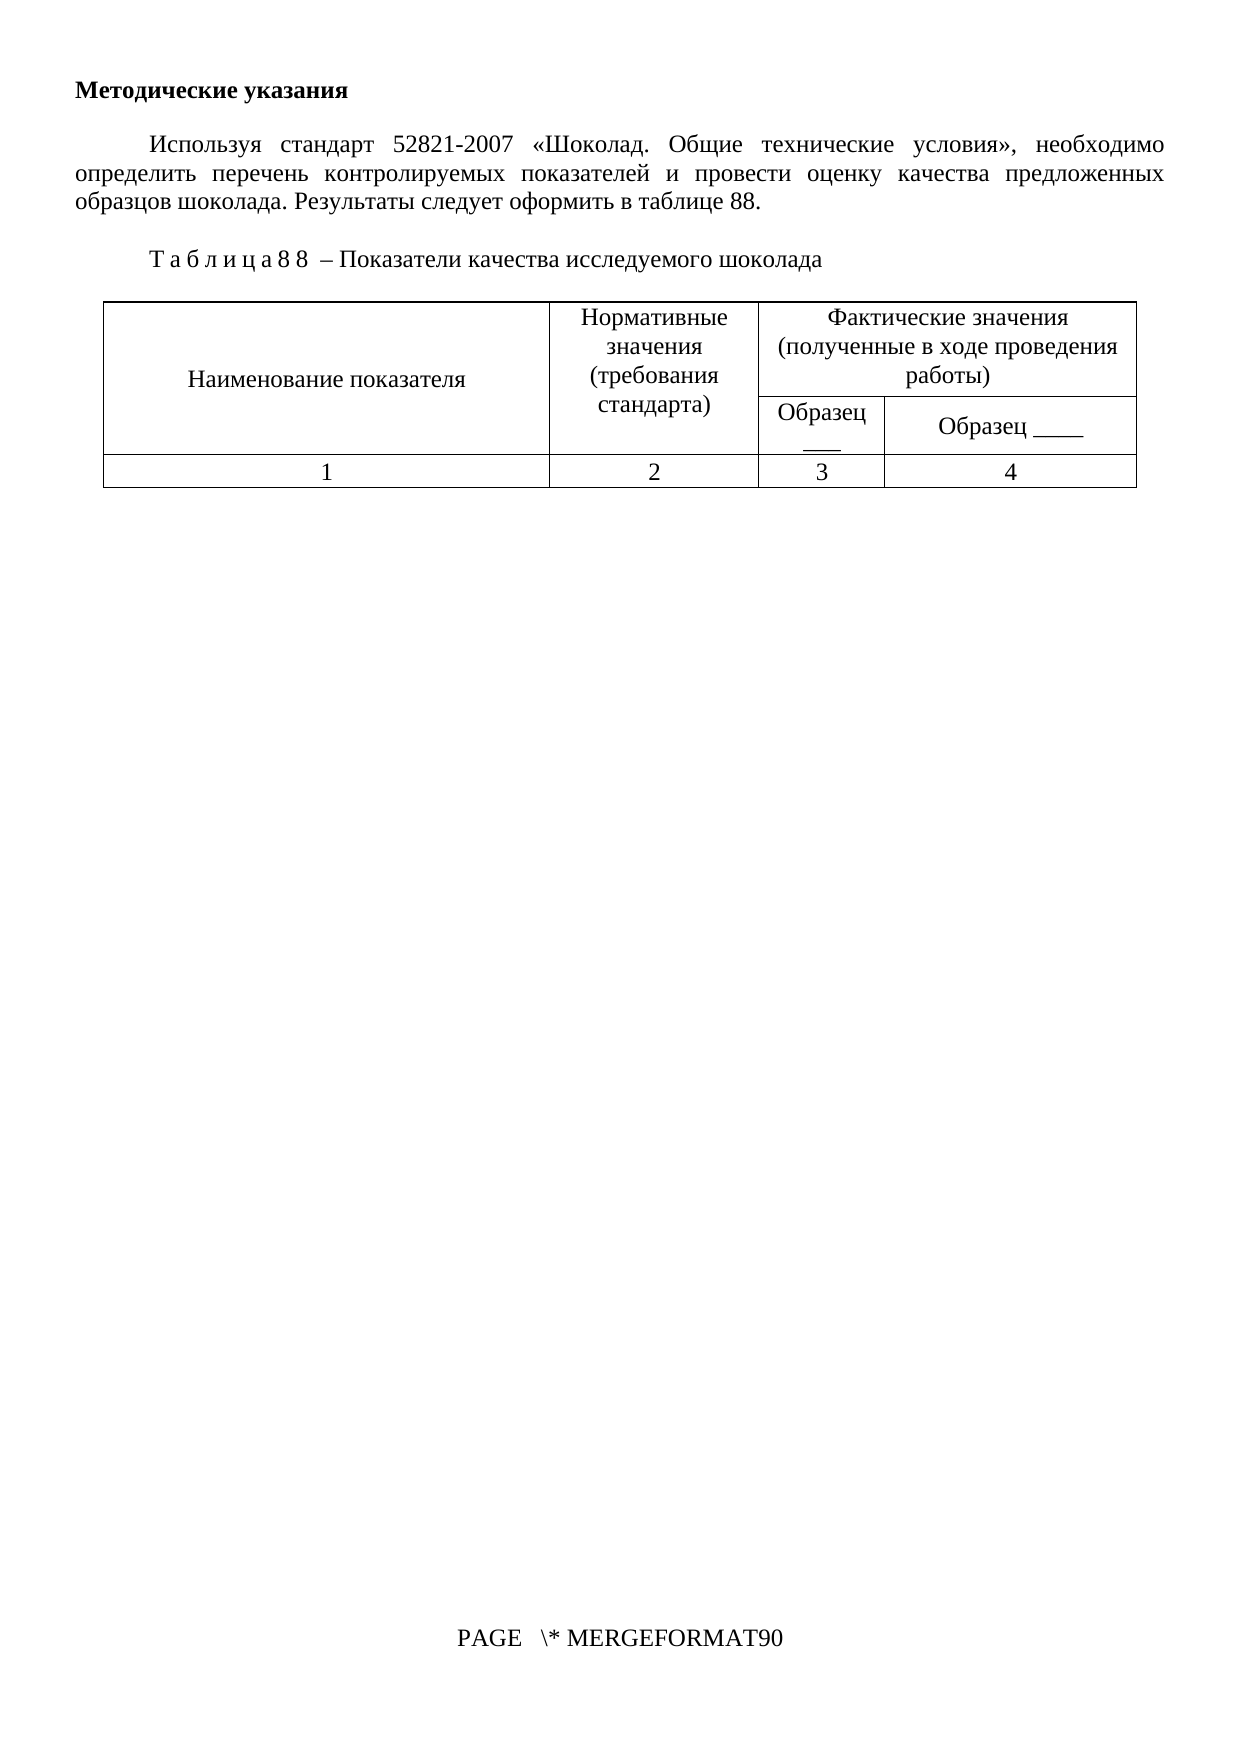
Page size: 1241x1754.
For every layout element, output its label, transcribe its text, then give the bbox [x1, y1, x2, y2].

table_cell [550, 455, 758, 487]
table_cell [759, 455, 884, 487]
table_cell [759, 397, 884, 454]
text Методические указания [75, 75, 1165, 104]
text Таблица88 – Показатели качества исследуемого шоколада [75, 244, 1165, 273]
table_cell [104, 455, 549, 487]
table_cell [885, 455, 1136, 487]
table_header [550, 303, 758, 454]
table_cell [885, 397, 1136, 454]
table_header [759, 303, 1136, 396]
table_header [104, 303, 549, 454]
text Используя стандарт 52821-2007 «Шоколад. Общие технические условия», необходимо определить перечень контролируемых показателей и провести оценку качества предложенных образцов шоколада. Результаты следует оформить в таблице 88. [75, 129, 1165, 215]
